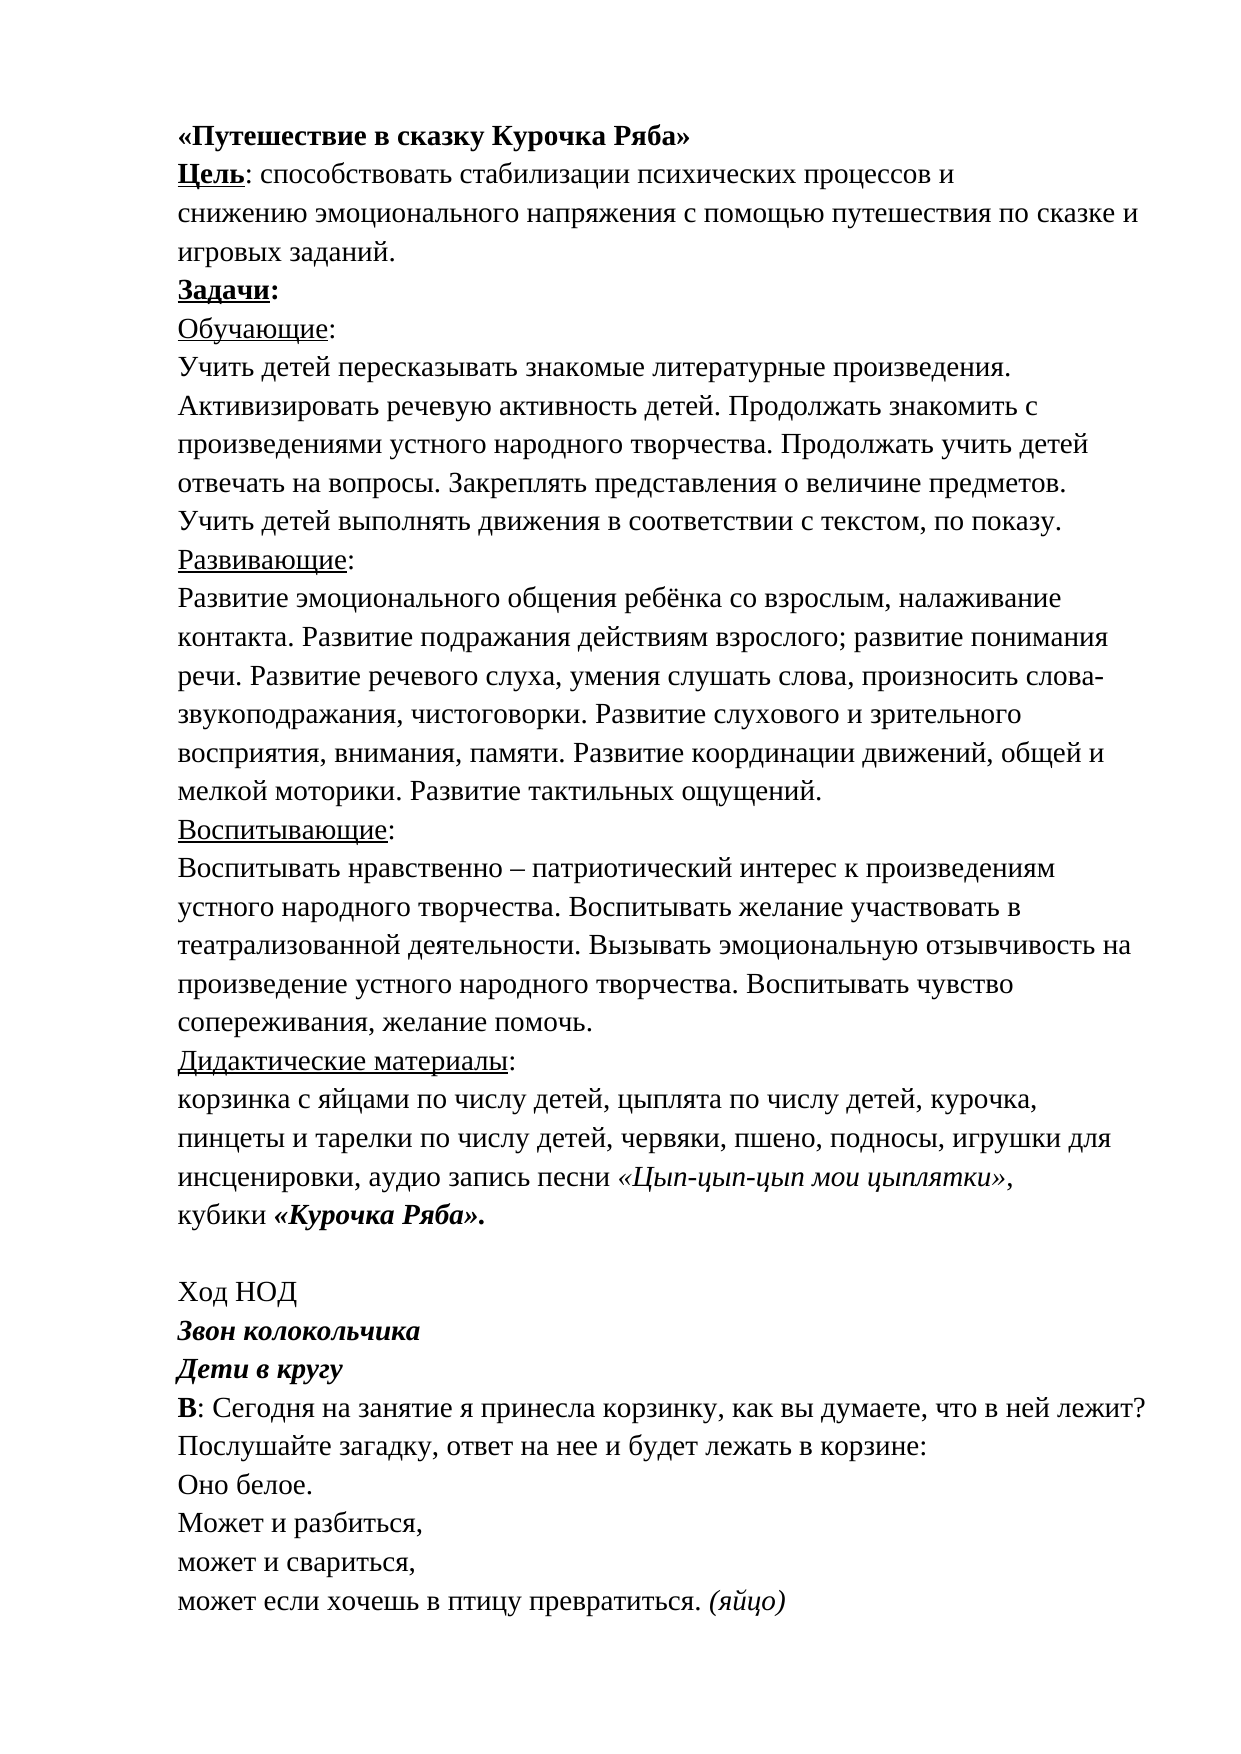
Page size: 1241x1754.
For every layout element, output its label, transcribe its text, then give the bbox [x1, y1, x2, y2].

text «Путешествие в сказку Курочка Ряба» [177, 118, 1152, 152]
text Ход НОД [177, 1274, 1152, 1308]
text Дети в кругу [177, 1351, 1152, 1385]
text Цель: способствовать стабилизации психических процессов и [177, 157, 1152, 190]
text может если хочешь в птицу превратиться. (яйцо) [177, 1583, 1152, 1616]
text Активизировать речевую активность детей. Продолжать знакомить с произведениями устного народного творчества. Продолжать учить детей отвечать на вопросы. Закреплять представления о величине предметов. [177, 388, 1152, 498]
text Дидактические материалы: [177, 1043, 1152, 1077]
text Обучающие: [177, 311, 1152, 344]
text Развивающие: [177, 542, 1152, 576]
text может и свариться, [177, 1544, 1152, 1578]
text Оно белое. [177, 1467, 1152, 1501]
text Развитие эмоционального общения ребёнка со взрослым, налаживание контакта. Развитие подражания действиям взрослого; развитие понимания речи. Развитие речевого слуха, умения слушать слова, произносить слова-звукоподражания, чистоговорки. Развитие слухового и зрительного восприятия, внимания, памяти. Развитие координации движений, общей и мелкой моторики. Развитие тактильных ощущений. [177, 581, 1152, 807]
text кубики «Курочка Ряба». [177, 1197, 1152, 1231]
text Учить детей пересказывать знакомые литературные произведения. [177, 349, 1152, 383]
text Задачи: [177, 272, 1152, 306]
text Учить детей выполнять движения в соответствии с текстом, по показу. [177, 503, 1152, 537]
text Воспитывать нравственно – патриотический интерес к произведениям устного народного творчества. Воспитывать желание участвовать в театрализованной деятельности. Вызывать эмоциональную отзывчивость на произведение устного народного творчества. Воспитывать чувство сопереживания, желание помочь. [177, 850, 1152, 1038]
text Может и разбиться, [177, 1506, 1152, 1539]
text снижению эмоционального напряжения с помощью путешествия по сказке и игровых заданий. [177, 195, 1152, 267]
text корзинка с яйцами по числу детей, цыплята по числу детей, курочка, пинцеты и тарелки по числу детей, червяки, пшено, подносы, игрушки для инсценировки, аудио запись песни «Цып-цып-цып мои цыплятки», [177, 1082, 1152, 1192]
text Воспитывающие: [177, 812, 1152, 845]
text Звон колокольчика [177, 1313, 1152, 1346]
text В: Сегодня на занятие я принесла корзинку, как вы думаете, что в ней лежит? Послушайте загадку, ответ на нее и будет лежать в корзине: [177, 1390, 1152, 1462]
